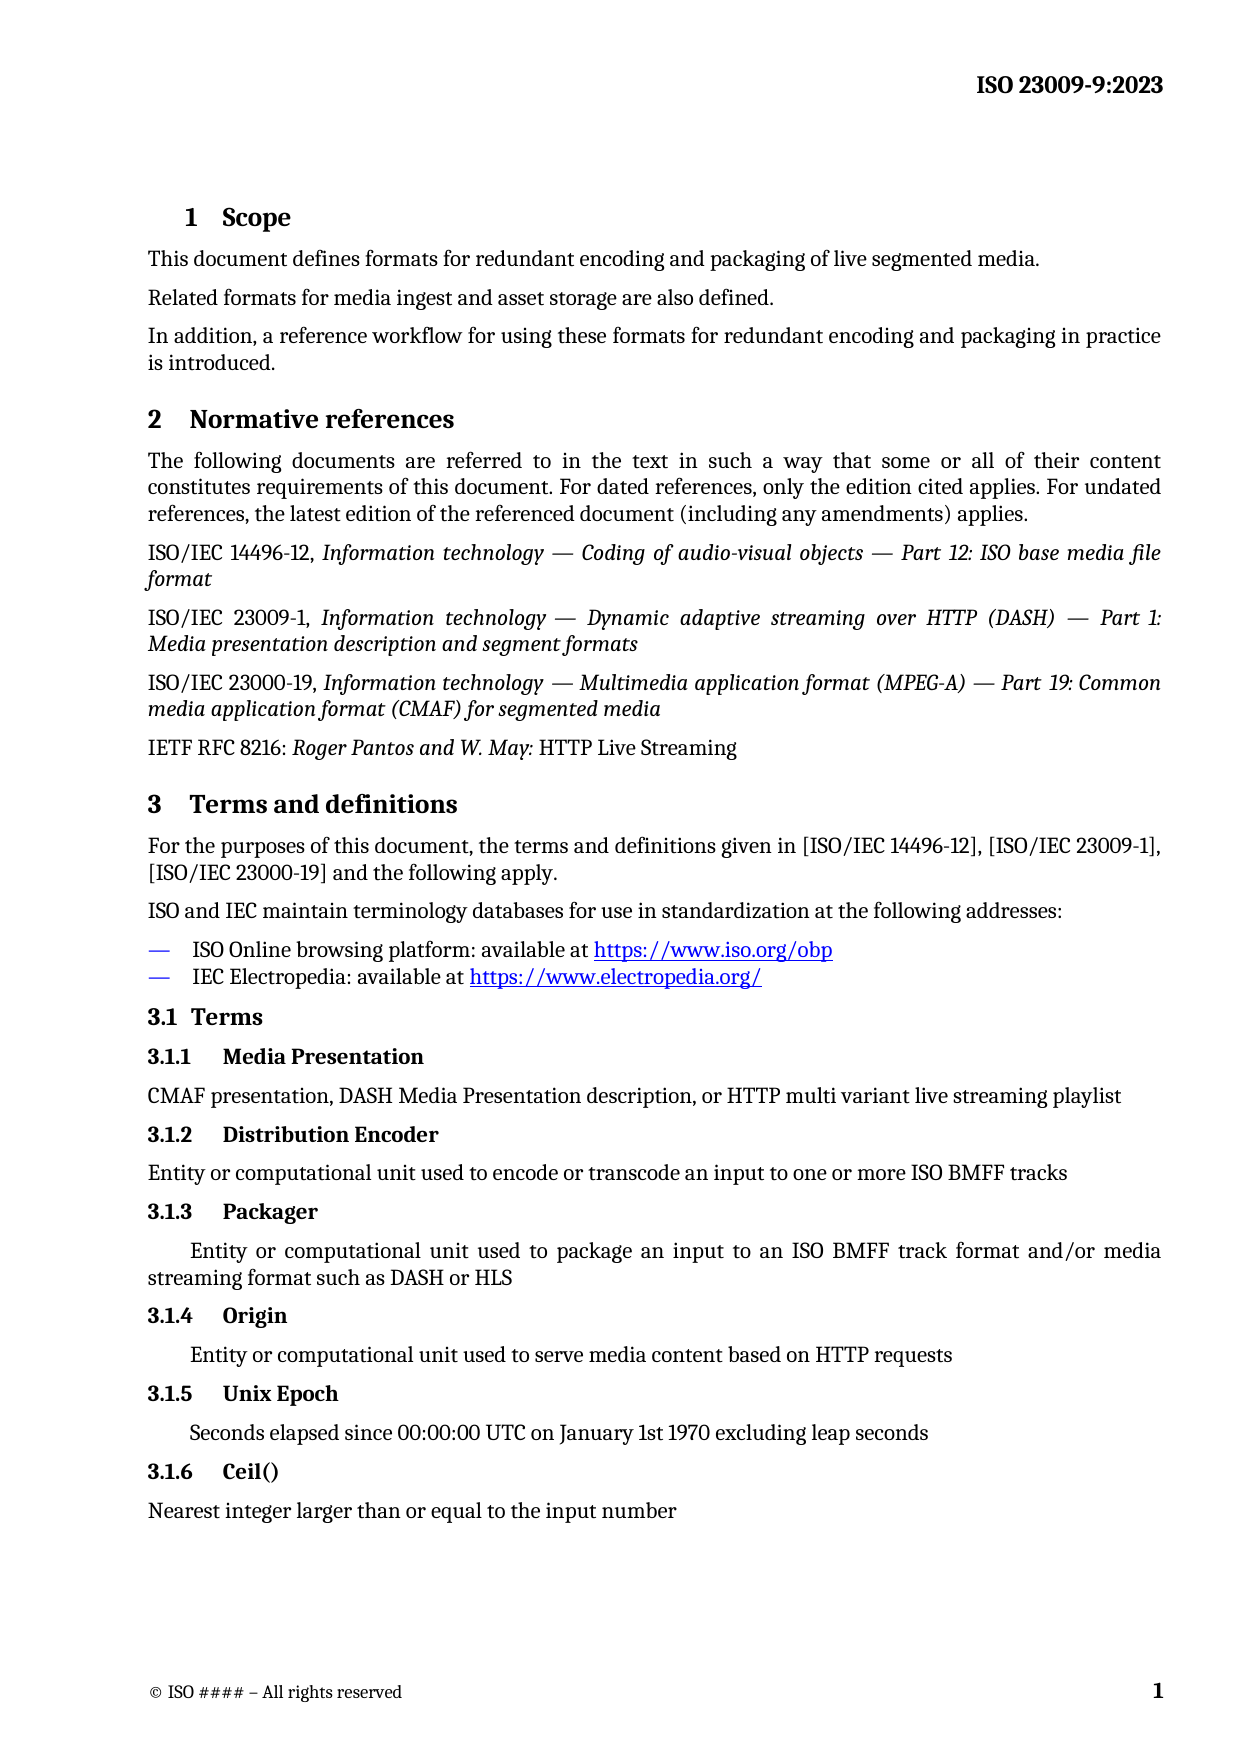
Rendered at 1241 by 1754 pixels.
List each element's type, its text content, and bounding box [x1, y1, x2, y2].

text ISO/IEC 14496-12, Information technology — Coding of audio-visual objects — Part 12: ISO base media file format [148, 539, 1163, 592]
subtitle Terms [148, 1002, 1163, 1031]
subtitle Origin [148, 1303, 1163, 1329]
text ISO/IEC 23009-1, Information technology — Dynamic adaptive streaming over HTTP (DASH) — Part 1: Media presentation description and segment formats [148, 604, 1163, 657]
text Entity or computational unit used to package an input to an ISO BMFF track format and/or media streaming format such as DASH or HLS [148, 1238, 1163, 1291]
subtitle 2 Normative references [148, 404, 1163, 435]
text IETF RFC 8216: Roger Pantos and W. May: HTTP Live Streaming [148, 735, 1163, 761]
subtitle Unix Epoch [148, 1381, 1163, 1407]
text Related formats for media ingest and asset storage are also defined. [148, 284, 1163, 311]
text Nearest integer larger than or equal to the input number [148, 1497, 1163, 1524]
text This document defines formats for redundant encoding and packaging of live segmented media. [148, 246, 1163, 272]
text Seconds elapsed since 00:00:00 UTC on January 1st 1970 excluding leap seconds [148, 1420, 1163, 1446]
subtitle 3 Terms and definitions [148, 789, 1163, 821]
subtitle Distribution Encoder [148, 1121, 1163, 1148]
text In addition, a reference workflow for using these formats for redundant encoding and packaging in practice is introduced. [148, 323, 1163, 376]
text ISO and IEC maintain terminology databases for use in standardization at the following addresses: [148, 898, 1163, 925]
subtitle Media Presentation [148, 1044, 1163, 1070]
subtitle Scope [185, 202, 1163, 233]
text For the purposes of this document, the terms and definitions given in [ISO/IEC 14496-12], [ISO/IEC 23009-1], [ISO/IEC 23000-19] and the following apply. [148, 833, 1163, 886]
subtitle Ceil() [148, 1458, 1163, 1485]
list ISO Online browsing platform: available at https://www.iso.org/obp [148, 937, 1163, 963]
text Entity or computational unit used to serve media content based on HTTP requests [148, 1342, 1163, 1368]
text CMAF presentation, DASH Media Presentation description, or HTTP multi variant live streaming playlist [148, 1082, 1163, 1109]
subtitle Packager [148, 1199, 1163, 1225]
text Entity or computational unit used to encode or transcode an input to one or more ISO BMFF tracks [148, 1160, 1163, 1187]
text ISO/IEC 23000-19, Information technology — Multimedia application format (MPEG-A) — Part 19: Common media application format (CMAF) for segmented media [148, 670, 1163, 722]
list IEC Electropedia: available at https://www.electropedia.org/ [148, 963, 1163, 990]
text The following documents are referred to in the text in such a way that some or all of their content constitutes requirements of this document. For dated references, only the edition cited applies. For undated references, the latest edition of the referenced document (including any amendments) applies. [148, 448, 1163, 527]
